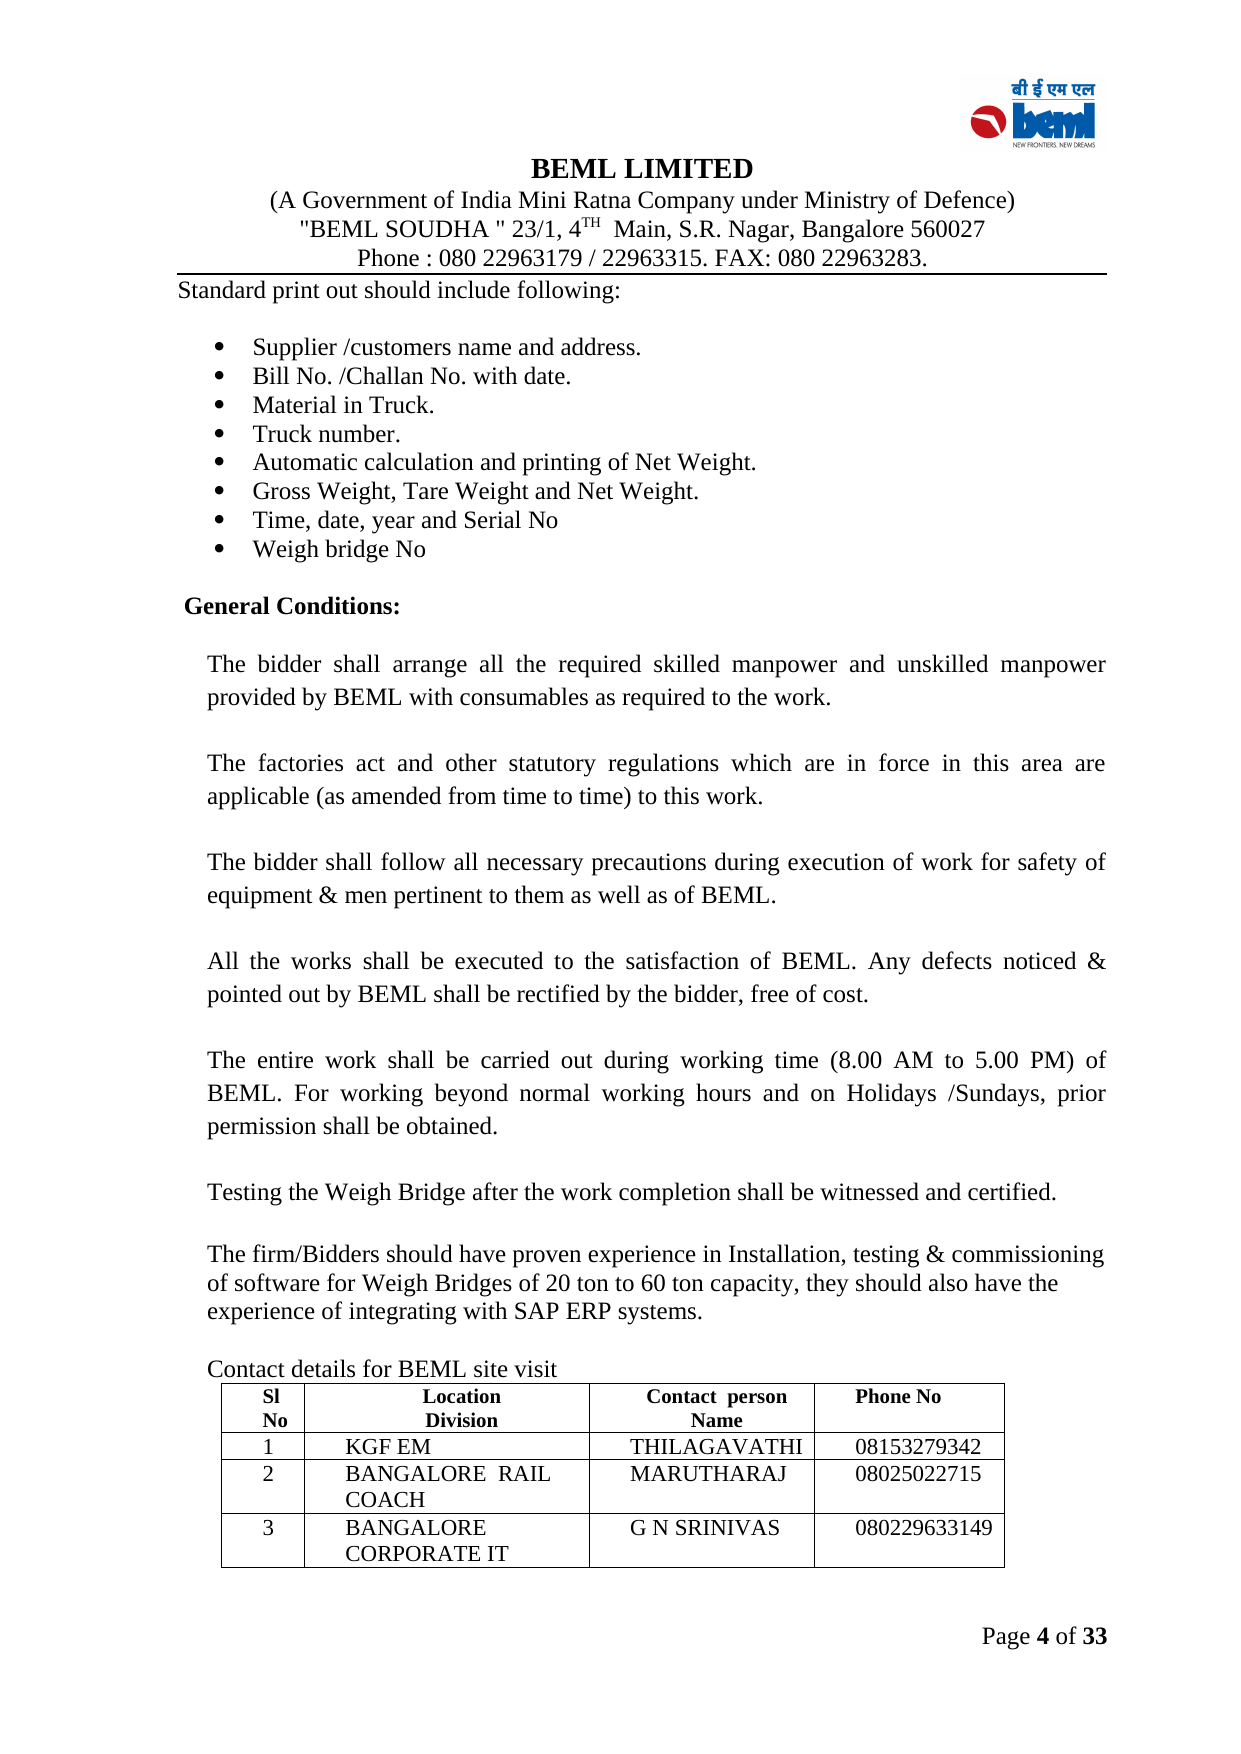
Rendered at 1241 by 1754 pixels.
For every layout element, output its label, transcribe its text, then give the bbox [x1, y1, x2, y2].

table_cell 2 [222, 1460, 304, 1513]
table_cell BANGALORE CORPORATE IT [305, 1514, 589, 1567]
table_cell 08025022715 [815, 1460, 1004, 1513]
text The firm/Bidders should have proven experience in Installation, testing & commissioning of software for Weigh Bridges of 20 ton to 60 ton capacity, they should also have the experience of integrating with SAP ERP systems. [207, 1239, 1107, 1325]
table_header Phone No [815, 1384, 1004, 1432]
text General Conditions: [177, 591, 1107, 620]
table_cell KGF EM [305, 1433, 589, 1459]
list Automatic calculation and printing of Net Weight. [215, 447, 1107, 476]
table_cell 08153279342 [815, 1433, 1004, 1459]
text The entire work shall be carried out during working time (8.00 AM to 5.00 PM) of BEML. For working beyond normal working hours and on Holidays /Sundays, prior permission shall be obtained. [207, 1045, 1107, 1140]
list Supplier /customers name and address. [215, 332, 1107, 361]
table_header Sl No [222, 1384, 304, 1432]
table_cell THILAGAVATHI [590, 1433, 814, 1459]
table_header Location Division [305, 1384, 589, 1432]
text The bidder shall arrange all the required skilled manpower and unskilled manpower provided by BEML with consumables as required to the work. [207, 649, 1107, 711]
picture [958, 75, 1108, 152]
list Material in Truck. [215, 390, 1107, 419]
list Time, date, year and Serial No [215, 505, 1107, 534]
text The factories act and other statutory regulations which are in force in this area are applicable (as amended from time to time) to this work. [207, 748, 1107, 809]
text The bidder shall follow all necessary precautions during execution of work for safety of equipment & men pertinent to them as well as of BEML. [207, 847, 1107, 909]
table_cell 1 [222, 1433, 304, 1459]
table_cell 3 [222, 1514, 304, 1567]
text Testing the Weigh Bridge after the work completion shall be witnessed and certified. [207, 1177, 1107, 1206]
text Contact details for BEML site visit [207, 1354, 1107, 1383]
text Standard print out should include following: [177, 275, 1107, 304]
table_cell BANGALORE RAIL COACH [305, 1460, 589, 1513]
table_cell 080229633149 [815, 1514, 1004, 1567]
table_cell MARUTHARAJ [590, 1460, 814, 1513]
list Gross Weight, Tare Weight and Net Weight. [215, 476, 1107, 505]
text All the works shall be executed to the satisfaction of BEML. Any defects noticed & pointed out by BEML shall be rectified by the bidder, free of cost. [207, 946, 1107, 1008]
list Bill No. /Challan No. with date. [215, 361, 1107, 390]
table_header Contact person Name [590, 1384, 814, 1432]
list Weigh bridge No [215, 534, 1107, 562]
list Truck number. [215, 419, 1107, 447]
table_cell G N SRINIVAS [590, 1514, 814, 1567]
